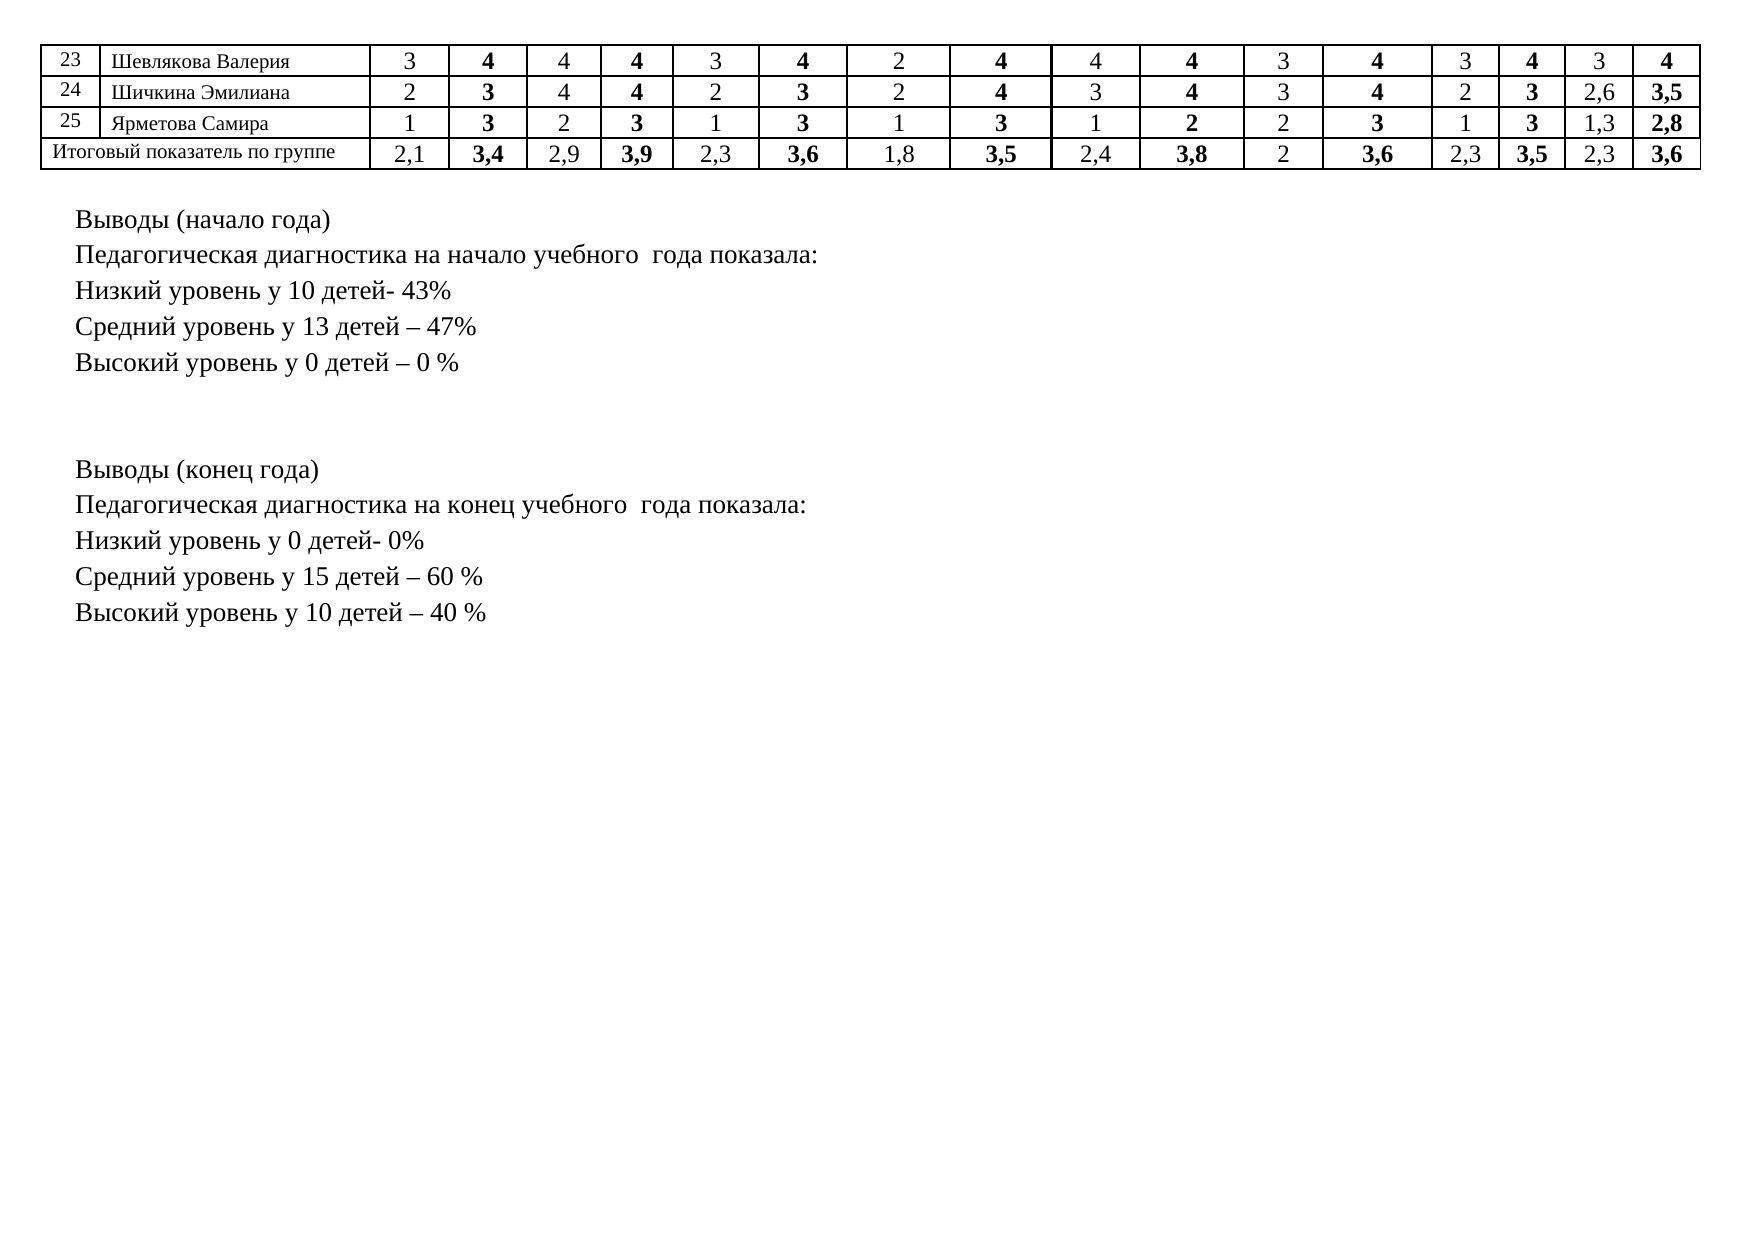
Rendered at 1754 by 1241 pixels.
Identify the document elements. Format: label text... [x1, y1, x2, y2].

table_cell 2 [848, 77, 949, 106]
text Средний уровень у 13 детей – 47% [75, 310, 1679, 341]
table_cell 2,9 [528, 139, 600, 168]
table_cell 4 [528, 46, 600, 75]
table_cell 3 [1500, 108, 1564, 137]
table_cell 3,5 [951, 139, 1050, 168]
table_cell 23 [42, 46, 99, 75]
table_cell 2,6 [1566, 77, 1632, 106]
table_cell 4 [602, 77, 672, 106]
table_cell 4 [450, 46, 526, 75]
table_cell 4 [1324, 77, 1431, 106]
text Педагогическая диагностика на начало учебного года показала: [75, 238, 1679, 270]
table_cell Итоговый показатель по группе [42, 139, 369, 168]
table_cell 4 [1634, 46, 1699, 75]
text Низкий уровень у 10 детей- 43% [75, 274, 1679, 305]
table_cell 1,8 [848, 139, 949, 168]
table_cell 3,4 [450, 139, 526, 168]
table_cell 4 [760, 46, 846, 75]
table_cell 3 [602, 108, 672, 137]
table_cell 1 [1053, 108, 1139, 137]
table_cell 4 [1141, 46, 1243, 75]
table_cell 2,3 [1566, 139, 1632, 168]
table_cell 4 [1324, 46, 1431, 75]
table_cell Ярметова Самира [101, 108, 369, 137]
table_cell 3,5 [1500, 139, 1564, 168]
table_cell 3,6 [1324, 139, 1431, 168]
table_cell 3 [1433, 46, 1498, 75]
table_cell 3 [674, 46, 758, 75]
table_cell 3 [1245, 77, 1322, 106]
table_cell 2 [1245, 139, 1322, 168]
table_cell 4 [1053, 46, 1139, 75]
table_cell 2 [674, 77, 758, 106]
table_cell 2,3 [674, 139, 758, 168]
table_cell 3 [371, 46, 448, 75]
text Средний уровень у 15 детей – 60 % [75, 560, 1679, 591]
table_cell 2,8 [1634, 108, 1699, 137]
table_cell 3 [450, 108, 526, 137]
table_cell 3 [951, 108, 1050, 137]
table_cell 3 [1566, 46, 1632, 75]
table_cell 2,1 [371, 139, 448, 168]
table_cell 2 [1245, 108, 1322, 137]
table_cell 3,6 [760, 139, 846, 168]
table_cell 4 [602, 46, 672, 75]
table_cell 3,5 [1634, 77, 1699, 106]
table_cell 2 [1433, 77, 1498, 106]
table_cell 2 [371, 77, 448, 106]
table_cell 2,3 [1433, 139, 1498, 168]
table_cell 4 [1500, 46, 1564, 75]
table_cell 4 [1141, 77, 1243, 106]
text Низкий уровень у 0 детей- 0% [75, 524, 1679, 556]
table_cell 3,6 [1634, 139, 1700, 168]
table_cell 25 [42, 108, 99, 137]
table_cell 3 [760, 77, 846, 106]
table_cell 4 [528, 77, 600, 106]
table_cell 2 [528, 108, 600, 137]
table_cell 2 [1141, 108, 1243, 137]
table_cell 3,9 [602, 139, 672, 168]
table_cell 3 [450, 77, 526, 106]
table_cell 4 [951, 46, 1050, 75]
table_cell 1 [848, 108, 949, 137]
table_cell 24 [42, 77, 99, 106]
table_cell 1 [674, 108, 758, 137]
table_cell 3,8 [1141, 139, 1243, 168]
table_cell 3 [1500, 77, 1564, 106]
text Высокий уровень у 0 детей – 0 % [75, 346, 1679, 377]
table_cell 3 [1324, 108, 1431, 137]
table_cell 3 [760, 108, 846, 137]
table_cell 1 [1433, 108, 1498, 137]
text Выводы (начало года) [75, 203, 1679, 234]
text Выводы (конец года) [75, 453, 1679, 484]
table_cell 2,4 [1053, 139, 1139, 168]
table_cell 3 [1053, 77, 1139, 106]
table_cell Шевлякова Валерия [101, 46, 369, 75]
table_cell Шичкина Эмилиана [101, 77, 369, 106]
text Педагогическая диагностика на конец учебного года показала: [75, 489, 1679, 520]
table_cell 2 [848, 46, 949, 75]
table_cell 3 [1245, 46, 1322, 75]
table_cell 4 [951, 77, 1050, 106]
table_cell 1 [371, 108, 448, 137]
table_cell 1,3 [1566, 108, 1632, 137]
text Высокий уровень у 10 детей – 40 % [75, 596, 1679, 627]
